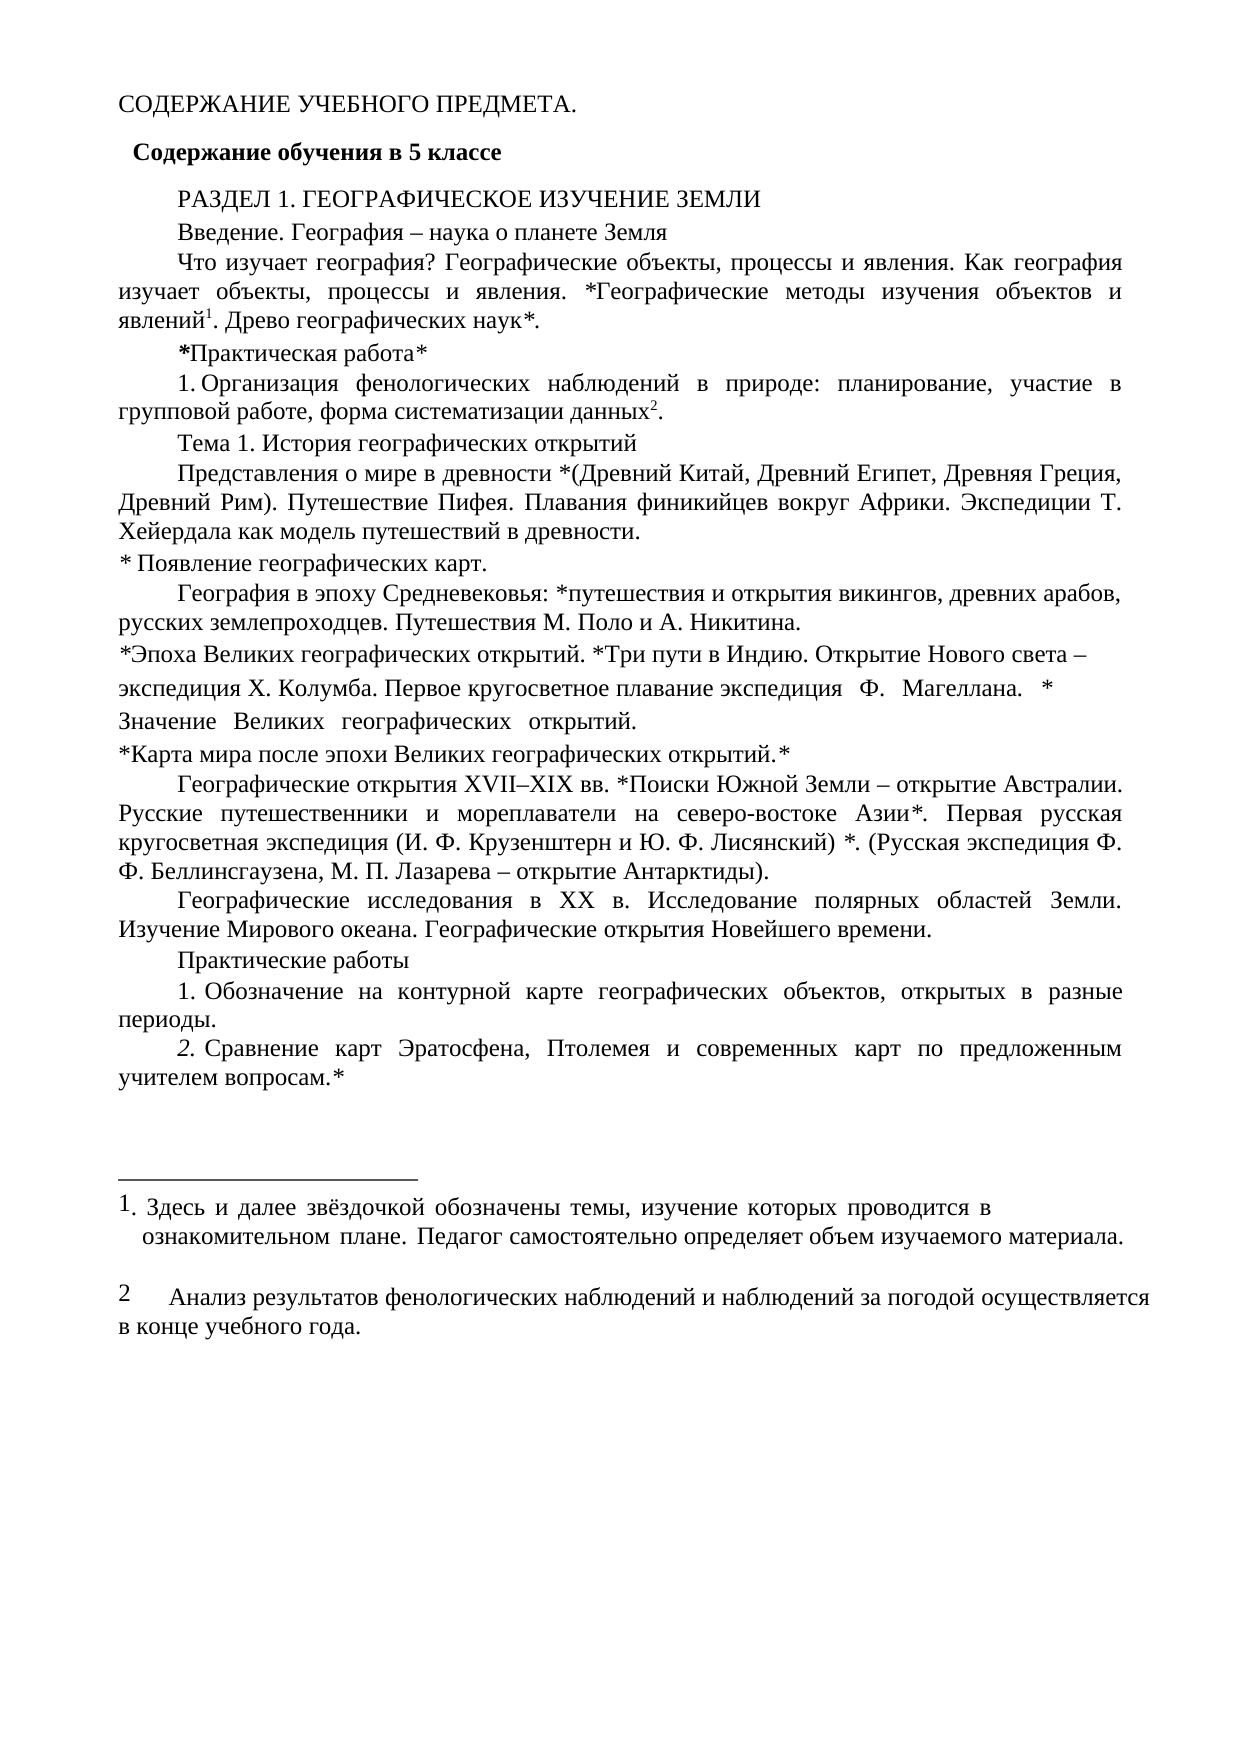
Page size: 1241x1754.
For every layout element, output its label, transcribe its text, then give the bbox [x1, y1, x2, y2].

text География в эпоху Средневековья: *путешествия и открытия викингов, древних арабов, русских землепроходцев. Путешествия М. Поло и А. Никитина. [118, 578, 1165, 636]
text 2 Анализ результатов фенологических наблюдений и наблюдений за погодой осуществляется в конце учебного года. [118, 1278, 1165, 1340]
text Географические исследования в ХХ в. Исследование полярных областей Земли. Изучение Мирового океана. Географические открытия Новейшего времени. [118, 885, 1122, 943]
text Что изучает география? Географические объекты, процессы и явления. Как география изучает объекты, процессы и явления. *Географические методы изучения объектов и явлений1. Древо географических наук*. [118, 247, 1122, 334]
text *Практическая работа* [177, 334, 1165, 368]
text *Карта мира после эпохи Великих географических открытий.* [118, 736, 1165, 769]
text * Появление географических карт. [118, 545, 1165, 578]
list Сравнение карт Эратосфена, Птолемея и современных карт по предложенным учителем вопросам.* [118, 1033, 1122, 1091]
text Представления о мире в древности *(Древний Китай, Древний Египет, Древняя Греция, Древний Рим). Путешествие Пифея. Плавания финикийцев вокруг Африки. Экспедиции Т. Хейердала как модель путешествий в древности. [118, 458, 1122, 545]
text Введение. География – наука о планете Земля [177, 214, 1165, 247]
text *Эпоха Великих географических открытий. *Три пути в Индию. Открытие Нового света – экспедиция Х. Колумба. Первое кругосветное плавание экспедиция Ф. Магеллана. * Значение Великих географических открытий. [118, 636, 1165, 736]
text РАЗДЕЛ 1. ГЕОГРАФИЧЕСКОЕ ИЗУЧЕНИЕ ЗЕМЛИ [177, 180, 1165, 214]
list Обозначение на контурной карте географических объектов, открытых в разные периоды. [118, 976, 1123, 1033]
text Географические открытия XVII–XIX вв. *Поиски Южной Земли – открытие Австралии. Русские путешественники и мореплаватели на северо-востоке Азии*. Первая русская кругосветная экспедиция (И. Ф. Крузенштерн и Ю. Ф. Лисянский) *. (Русская экспедиция Ф. Ф. Беллинсгаузена, М. П. Лазарева – открытие Антарктиды). [118, 769, 1123, 884]
text Тема 1. История географических открытий [177, 425, 1165, 458]
text Содержание обучения в 5 классе [132, 137, 1165, 166]
text 1. Здесь и далее звёздочкой обозначены темы, изучение которых проводится в ознакомительном плане. Педагог самостоятельно определяет объем изучаемого материала. [118, 1190, 1165, 1250]
text Практические работы [177, 943, 1165, 976]
text 1. Организация фенологических наблюдений в природе: планирование, участие в групповой работе, форма систематизации данных2. [118, 368, 1122, 425]
text СОДЕРЖАНИЕ УЧЕБНОГО ПРЕДМЕТА. [118, 89, 1165, 118]
